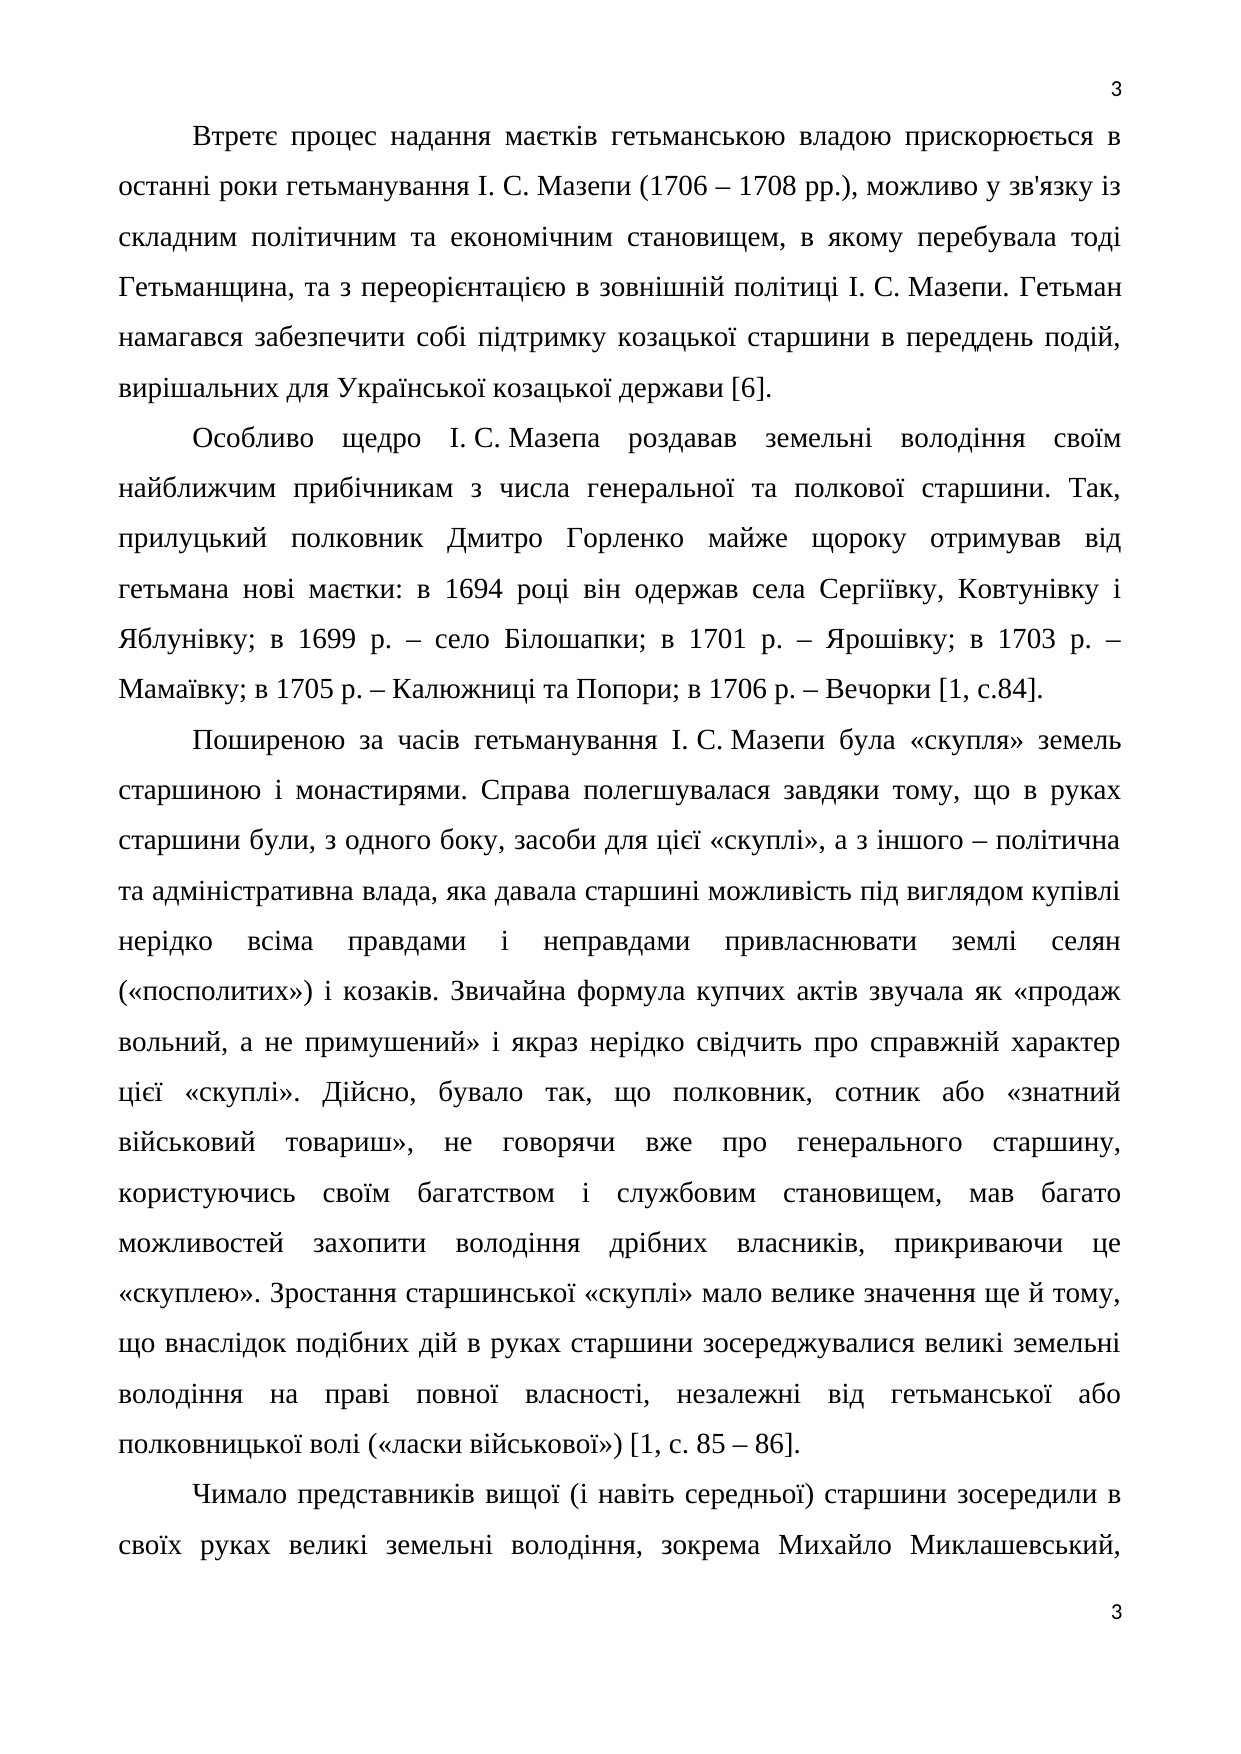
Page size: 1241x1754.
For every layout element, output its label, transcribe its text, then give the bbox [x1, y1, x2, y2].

text Втретє процес надання маєтків гетьманською владою прискорюється в останні роки гетьманування І. С. Мазепи (1706 – 1708 рр.), можливо у зв'язку із складним політичним та економічним становищем, в якому перебувала тоді Гетьманщина, та з переорієнтацією в зовнішній політиці І. С. Мазепи. Гетьман намагався забезпечити собі підтримку козацької старшини в переддень подій, вирішальних для Української козацької держави [6]. [118, 118, 1122, 403]
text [118, 1477, 1122, 1560]
text Особливо щедро І. С. Мазепа роздавав земельні володіння своїм найближчим прибічникам з числа генеральної та полкової старшини. Так, прилуцький полковник Дмитро Горленко майже щороку отримував від гетьмана нові маєтки: в 1694 році він одержав села Сергіївку, Ковтунівку і Яблунівку; в 1699 р. – село Білошапки; в 1701 р. – Ярошівку; в 1703 р. – Мамаївку; в 1705 р. – Калюжниці та Попори; в 1706 р. – Вечорки [1, с.84]. [118, 420, 1122, 705]
text Поширеною за часів гетьманування І. С. Мазепи була «скупля» земель старшиною і монастирями. Справа полегшувалася завдяки тому, що в руках старшини були, з одного боку, засоби для цієї «скуплі», а з іншого – політична та адміністративна влада, яка давала старшині можливість під виглядом купівлі нерідко всіма правдами і неправдами привласнювати землі селян («посполитих») і козаків. Звичайна формула купчих актів звучала як «продаж вольний, а не примушений» і якраз нерідко свідчить про справжній характер цієї «скуплі». Дійсно, бувало так, що полковник, сотник або «знатний військовий товариш», не говорячи вже про генерального старшину, користуючись своїм багатством і службовим становищем, мав багато можливостей захопити володіння дрібних власників, прикриваючи це «скуплею». Зростання старшинської «скуплі» мало велике значення ще й тому, що внаслідок подібних дій в руках старшини зосереджувалися великі земельні володіння на праві повної власності, незалежні від гетьманської або полковницької волі («ласки військової») [1, с. 85 – 86]. [118, 722, 1122, 1460]
